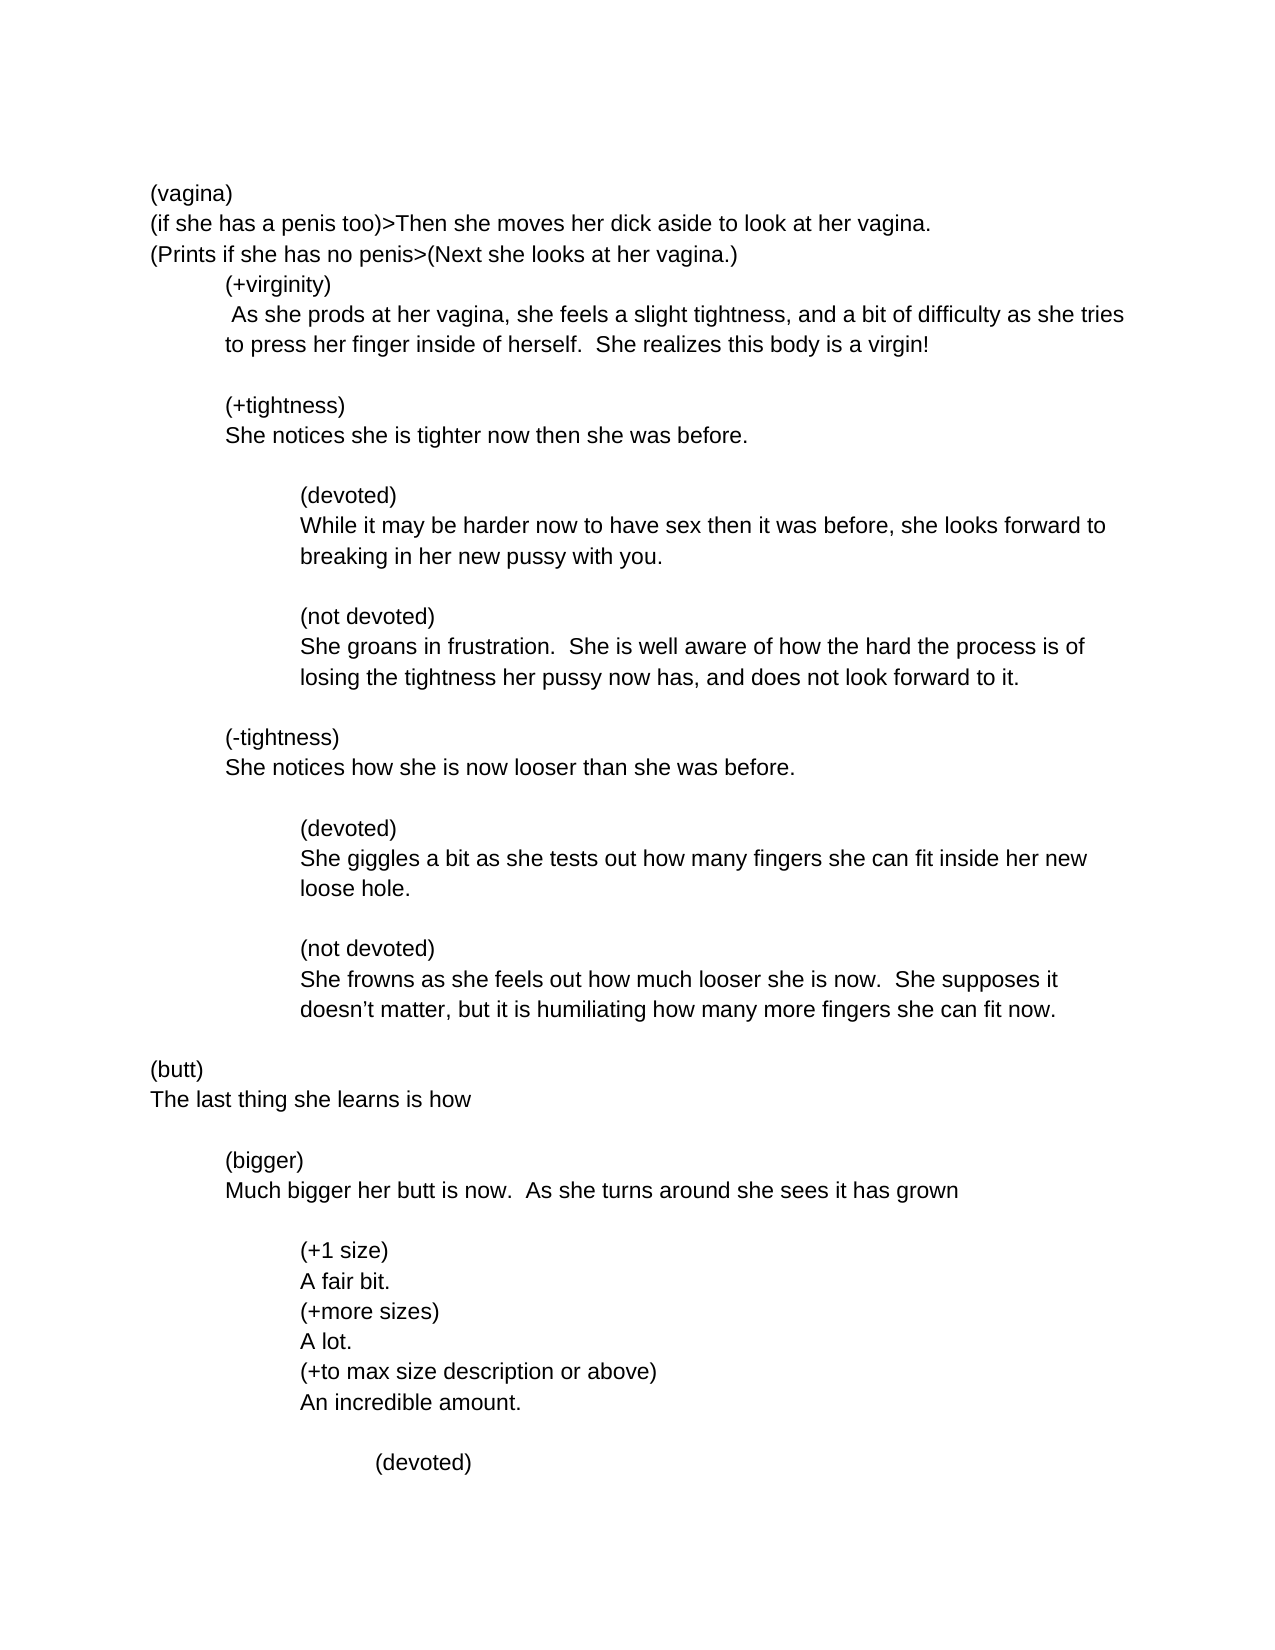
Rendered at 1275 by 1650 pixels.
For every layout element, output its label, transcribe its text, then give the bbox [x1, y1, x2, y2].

text A lot. [300, 1328, 1125, 1354]
text As she prods at her vagina, she feels a slight tightness, and a bit of difficulty as she tries to press her finger inside of herself. She realizes this body is a virgin! [225, 301, 1125, 358]
text The last thing she learns is how [150, 1086, 1125, 1113]
text (bigger) [225, 1147, 1125, 1173]
text (-tightness) [225, 724, 1125, 750]
text (butt) [150, 1056, 1125, 1083]
text An incredible amount. [300, 1388, 1125, 1415]
text (devoted) [300, 482, 1125, 509]
text A fair bit. [300, 1268, 1125, 1294]
text (+1 size) [300, 1237, 1125, 1264]
text (devoted) [375, 1449, 1125, 1475]
text (not devoted) [300, 935, 1125, 962]
text (if she has a penis too)>Then she moves her dick aside to look at her vagina. [150, 210, 1125, 237]
text (vagina) [150, 180, 1125, 207]
text (+tightness) [225, 392, 1125, 418]
text (Prints if she has no penis>(Next she looks at her vagina.) [150, 241, 1125, 267]
text She groans in frustration. She is well aware of how the hard the process is of losing the tightness her pussy now has, and does not look forward to it. [300, 633, 1125, 690]
text (+virginity) [225, 271, 1125, 297]
text (devoted) [300, 814, 1125, 841]
text (+more sizes) [300, 1298, 1125, 1324]
text (not devoted) [300, 603, 1125, 629]
text (+to max size description or above) [300, 1358, 1125, 1385]
text She notices how she is now looser than she was before. [225, 754, 1125, 781]
text She notices she is tighter now then she was before. [225, 422, 1125, 448]
text She frowns as she feels out how much looser she is now. She supposes it doesn’t matter, but it is humiliating how many more fingers she can fit now. [300, 966, 1125, 1022]
text Much bigger her butt is now. As she turns around she sees it has grown [225, 1177, 1125, 1203]
text While it may be harder now to have sex then it was before, she looks forward to breaking in her new pussy with you. [300, 512, 1125, 569]
text She giggles a bit as she tests out how many fingers she can fit inside her new loose hole. [300, 845, 1125, 901]
